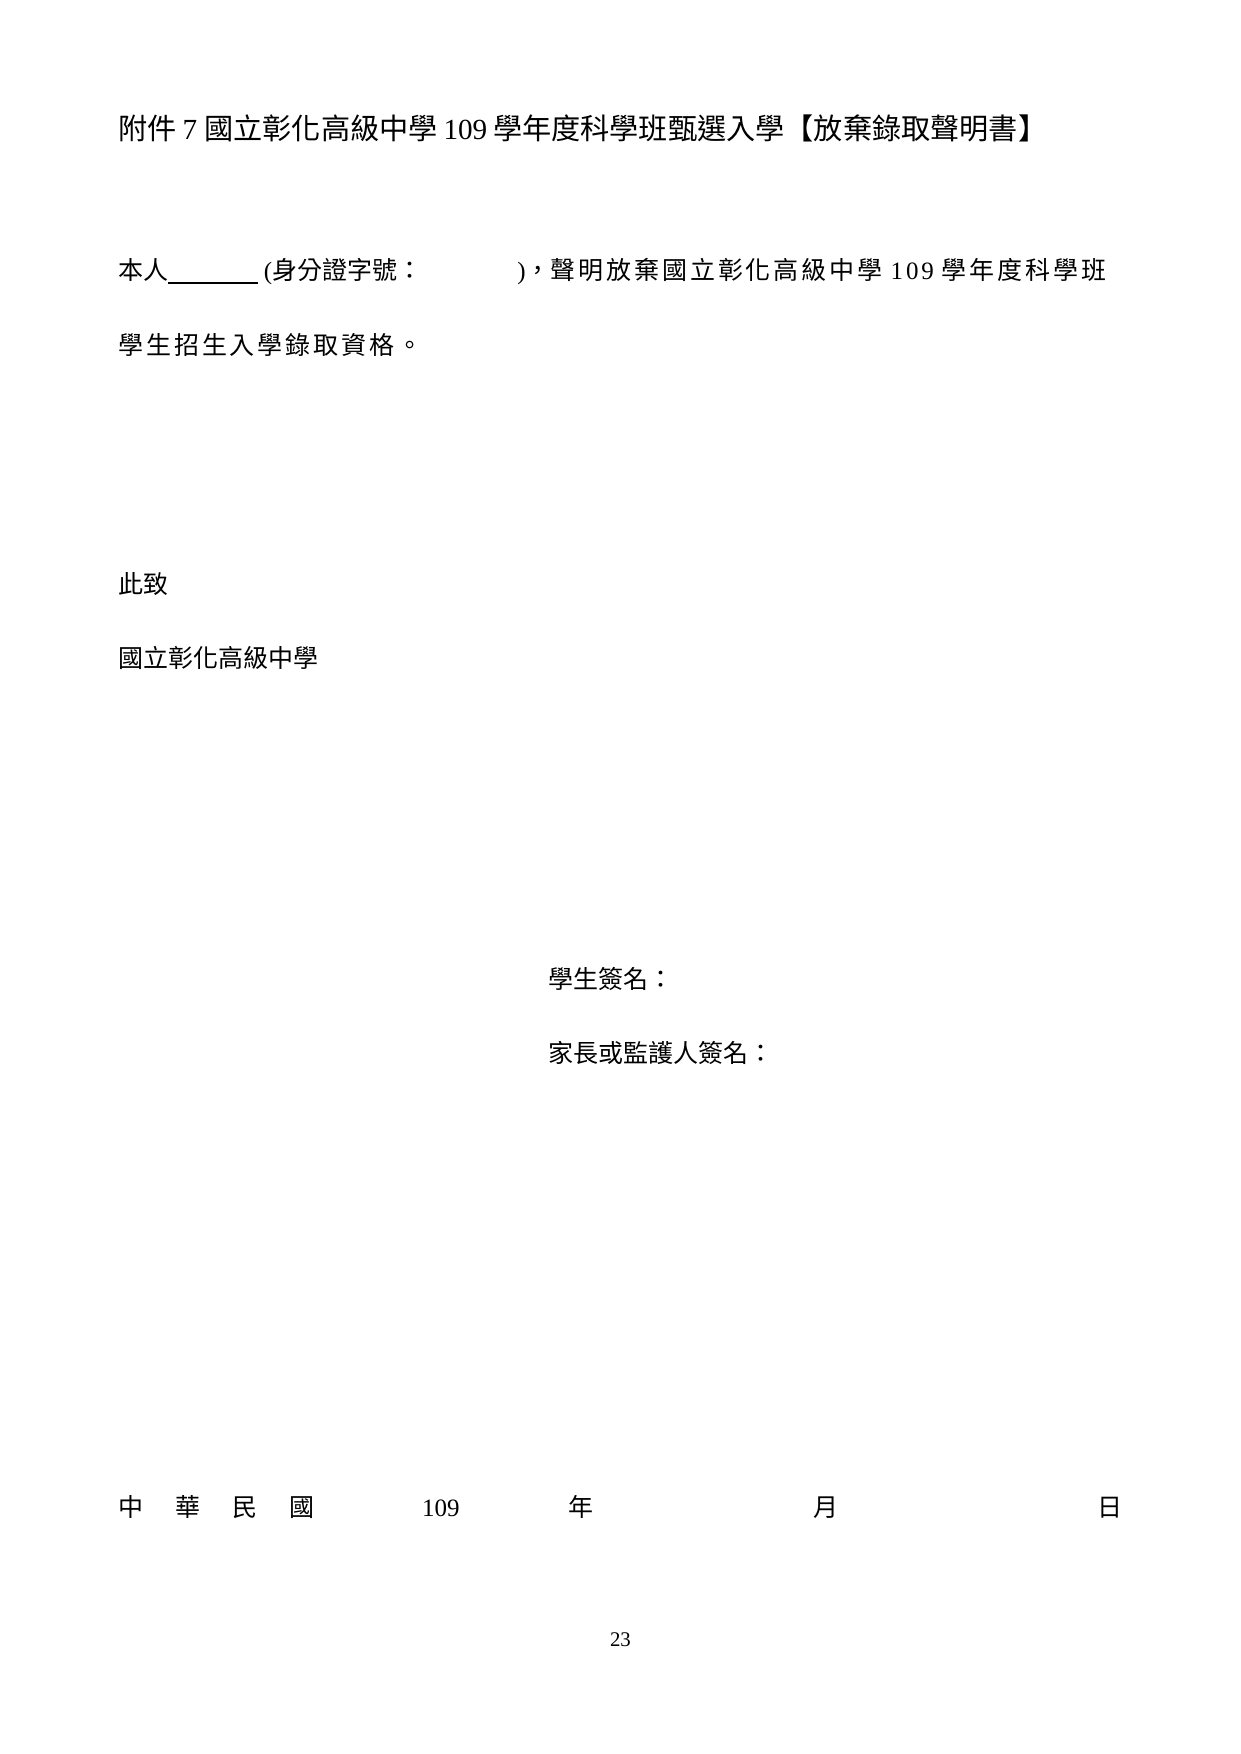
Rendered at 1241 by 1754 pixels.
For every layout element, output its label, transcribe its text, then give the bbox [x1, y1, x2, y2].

text 國立彰化高級中學 [118, 638, 1122, 675]
text 學生簽名： [549, 959, 1122, 996]
text 附件7 國立彰化高級中學109學年度科學班甄選入學【放棄錄取聲明書】 [118, 89, 1122, 164]
text 中華民國 109 年 月 日 [118, 1487, 1122, 1525]
text 家長或監護人簽名： [549, 1033, 1122, 1070]
text 本人 (身分證字號： )，聲明放棄國立彰化高級中學109學年度科學班學生招生入學錄取資格。 [118, 250, 1122, 363]
text 此致 [118, 564, 1122, 601]
